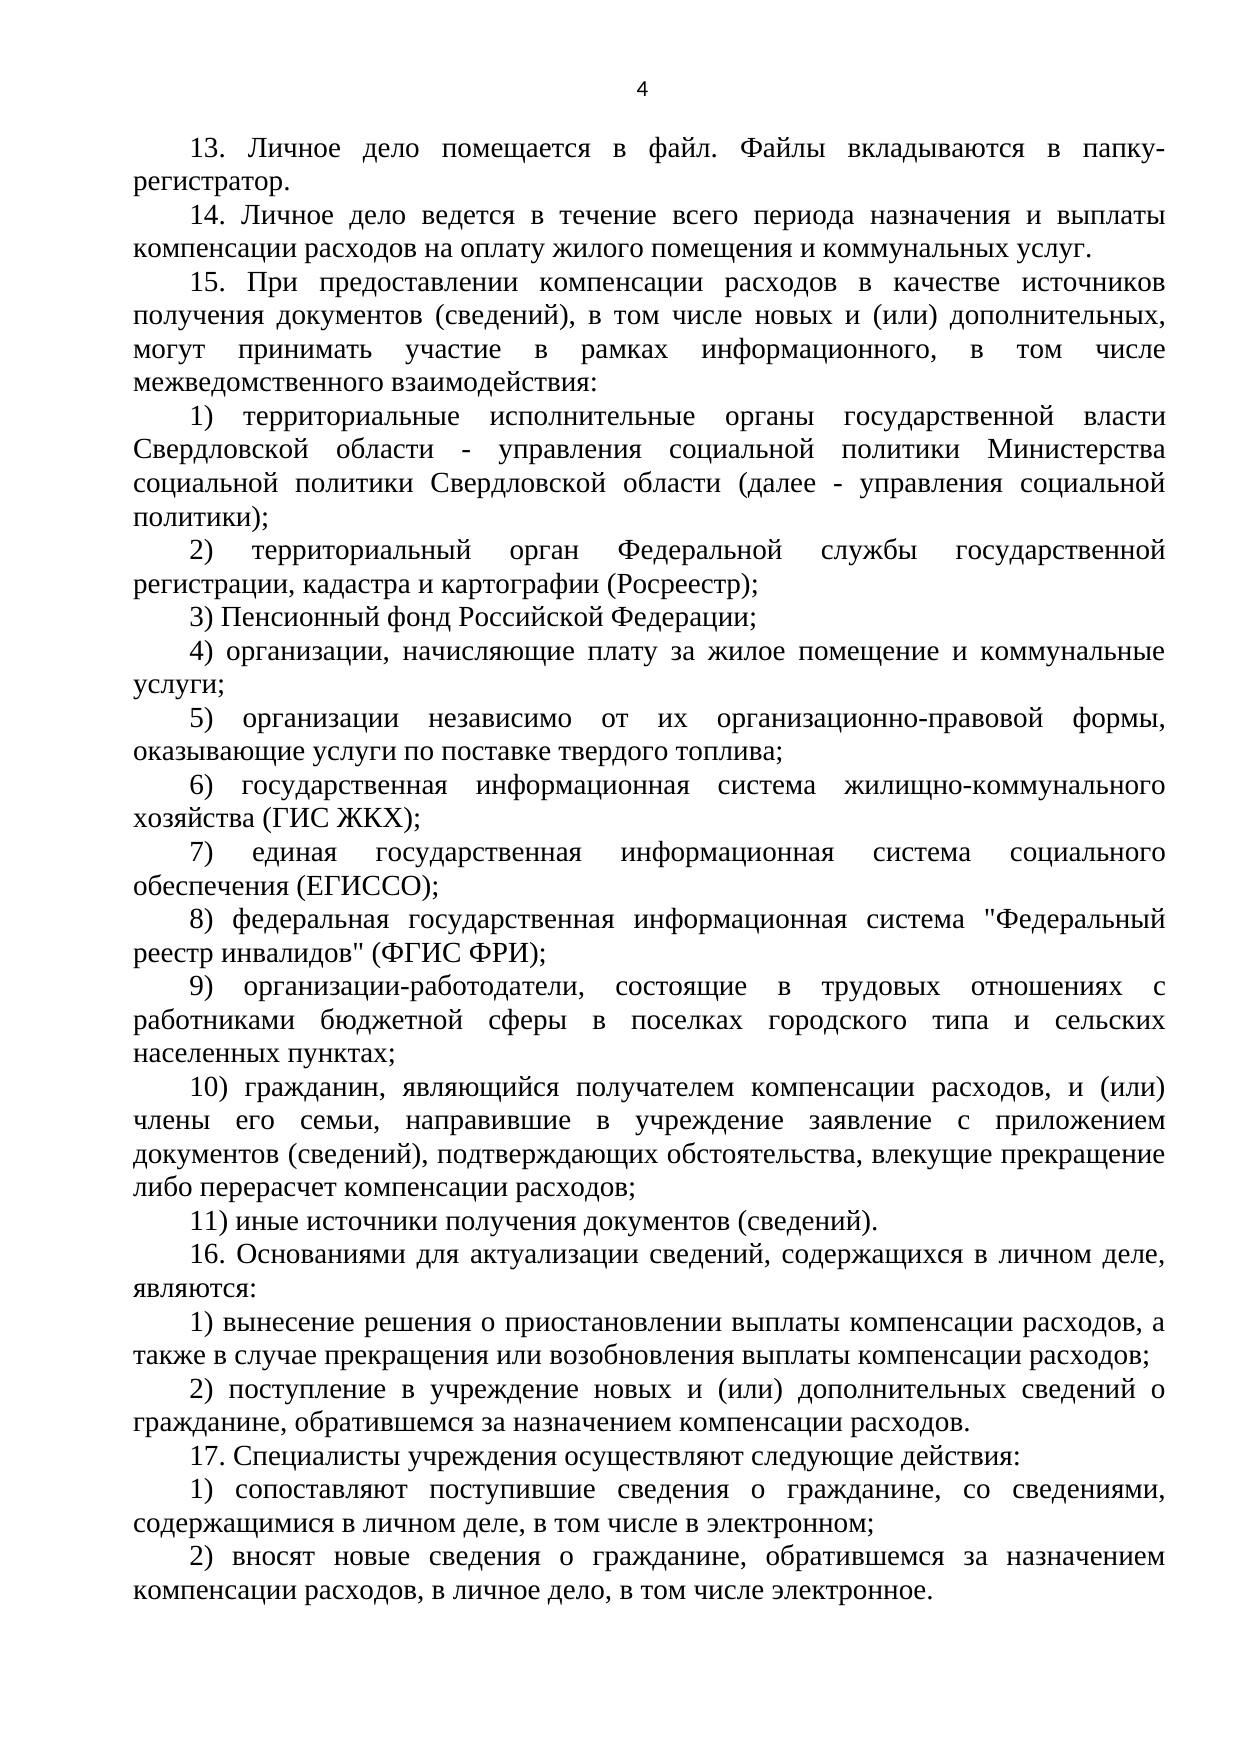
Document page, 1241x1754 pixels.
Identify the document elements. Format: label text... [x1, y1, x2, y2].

text 2) поступление в учреждение новых и (или) дополнительных сведений о гражданине, обратившемся за назначением компенсации расходов. [133, 1371, 1167, 1438]
text 3) Пенсионный фонд Российской Федерации; [133, 599, 1167, 633]
text 7) единая государственная информационная система социального обеспечения (ЕГИССО); [133, 834, 1167, 901]
text 9) организации-работодатели, состоящие в трудовых отношениях с работниками бюджетной сферы в поселках городского типа и сельских населенных пунктах; [133, 968, 1167, 1069]
text 1) территориальные исполнительные органы государственной власти Свердловской области - управления социальной политики Министерства социальной политики Свердловской области (далее - управления социальной политики); [133, 398, 1167, 532]
text 2) территориальный орган Федеральной службы государственной регистрации, кадастра и картографии (Росреестр); [133, 532, 1167, 599]
text 17. Специалисты учреждения осуществляют следующие действия: [133, 1438, 1167, 1471]
text 11) иные источники получения документов (сведений). [133, 1203, 1167, 1237]
text 1) сопоставляют поступившие сведения о гражданине, со сведениями, содержащимися в личном деле, в том числе в электронном; [133, 1471, 1167, 1538]
text 6) государственная информационная система жилищно-коммунального хозяйства (ГИС ЖКХ); [133, 767, 1167, 834]
text 13. Личное дело помещается в файл. Файлы вкладываются в папку-регистратор. [133, 130, 1167, 197]
text 16. Основаниями для актуализации сведений, содержащихся в личном деле, являются: [133, 1237, 1167, 1304]
text 8) федеральная государственная информационная система "Федеральный реестр инвалидов" (ФГИС ФРИ); [133, 901, 1167, 968]
text 4) организации, начисляющие плату за жилое помещение и коммунальные услуги; [133, 633, 1167, 700]
text 10) гражданин, являющийся получателем компенсации расходов, и (или) члены его семьи, направившие в учреждение заявление с приложением документов (сведений), подтверждающих обстоятельства, влекущие прекращение либо перерасчет компенсации расходов; [133, 1069, 1167, 1203]
text 5) организации независимо от их организационно-правовой формы, оказывающие услуги по поставке твердого топлива; [133, 700, 1167, 767]
text 14. Личное дело ведется в течение всего периода назначения и выплаты компенсации расходов на оплату жилого помещения и коммунальных услуг. [133, 197, 1167, 264]
text 2) вносят новые сведения о гражданине, обратившемся за назначением компенсации расходов, в личное дело, в том числе электронное. [133, 1538, 1167, 1606]
text 1) вынесение решения о приостановлении выплаты компенсации расходов, а также в случае прекращения или возобновления выплаты компенсации расходов; [133, 1304, 1167, 1371]
text 15. При предоставлении компенсации расходов в качестве источников получения документов (сведений), в том числе новых и (или) дополнительных, могут принимать участие в рамках информационного, в том числе межведомственного взаимодействия: [133, 264, 1167, 398]
